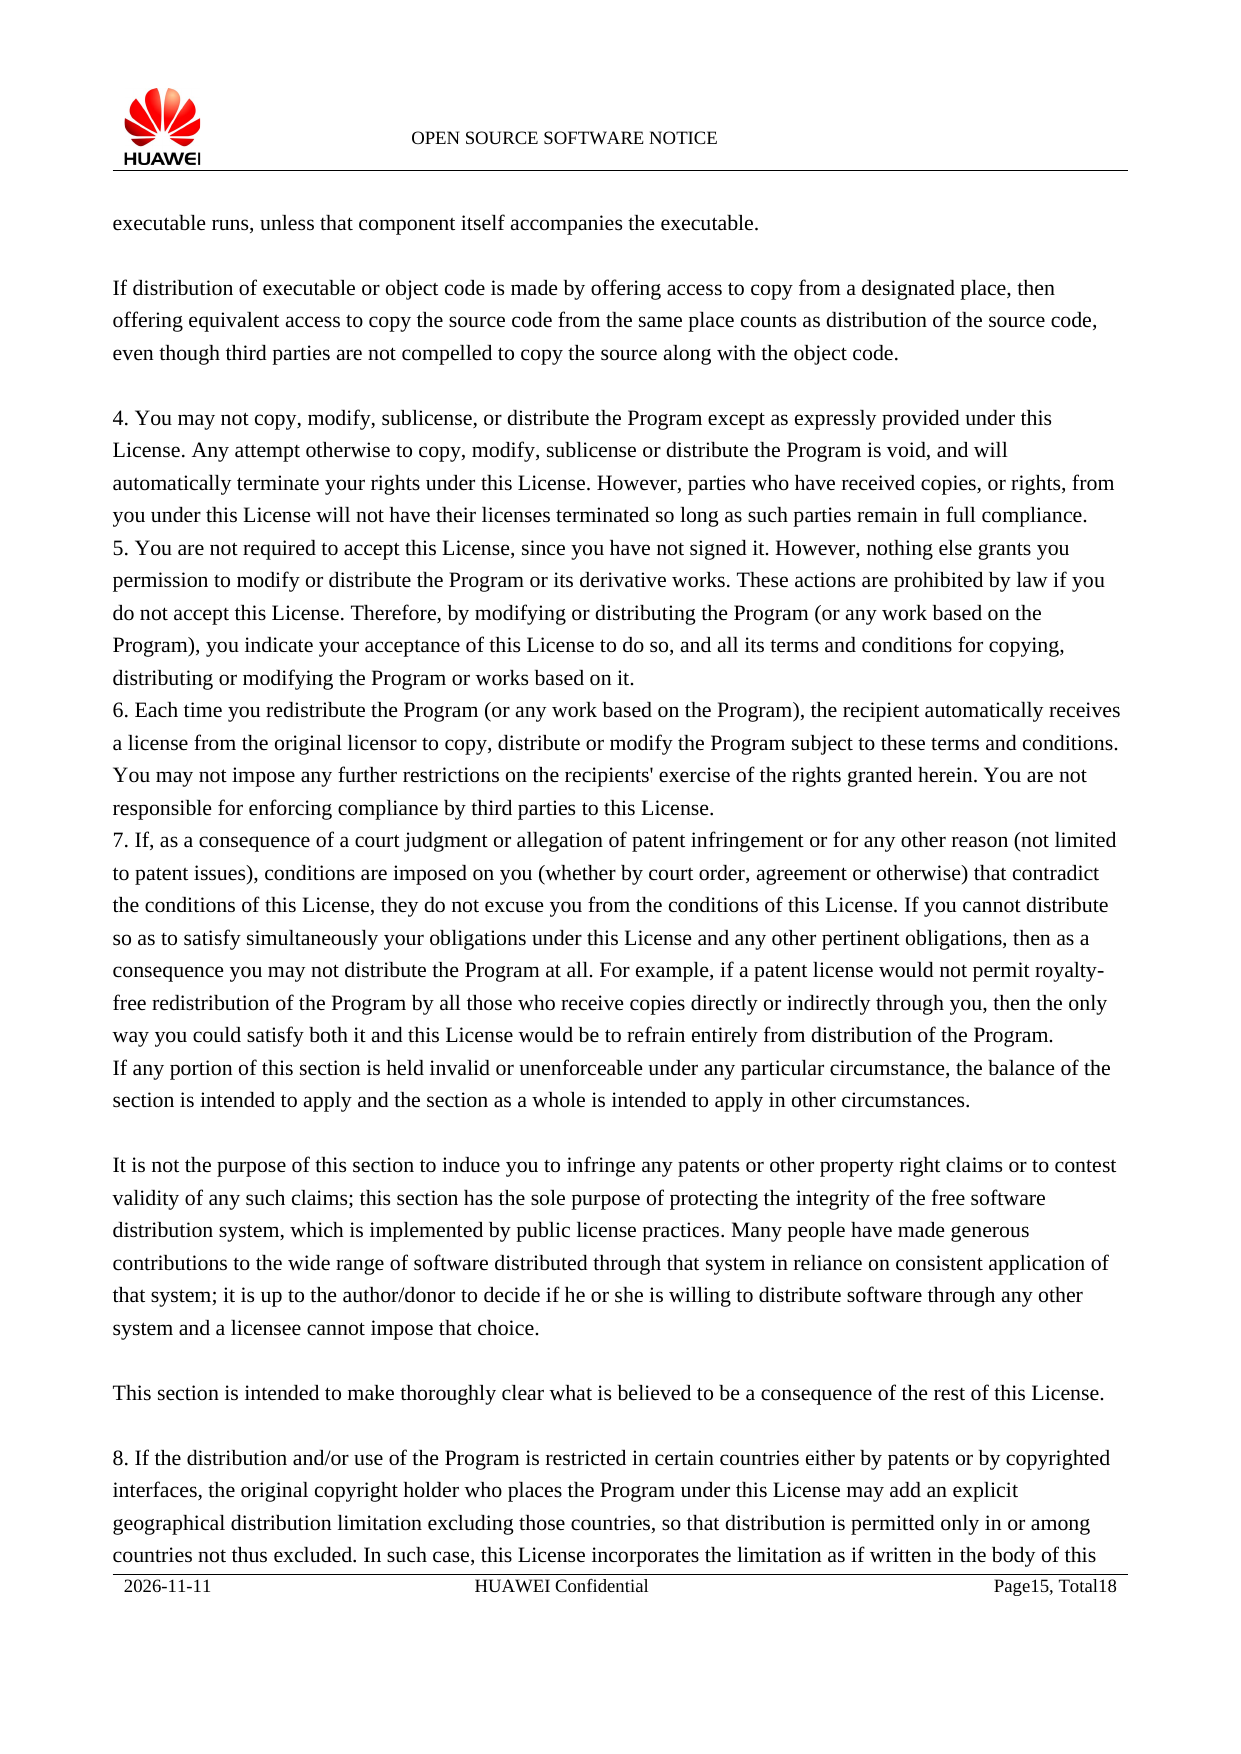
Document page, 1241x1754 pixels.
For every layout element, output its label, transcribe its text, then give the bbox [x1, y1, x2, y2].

picture [124, 88, 201, 165]
